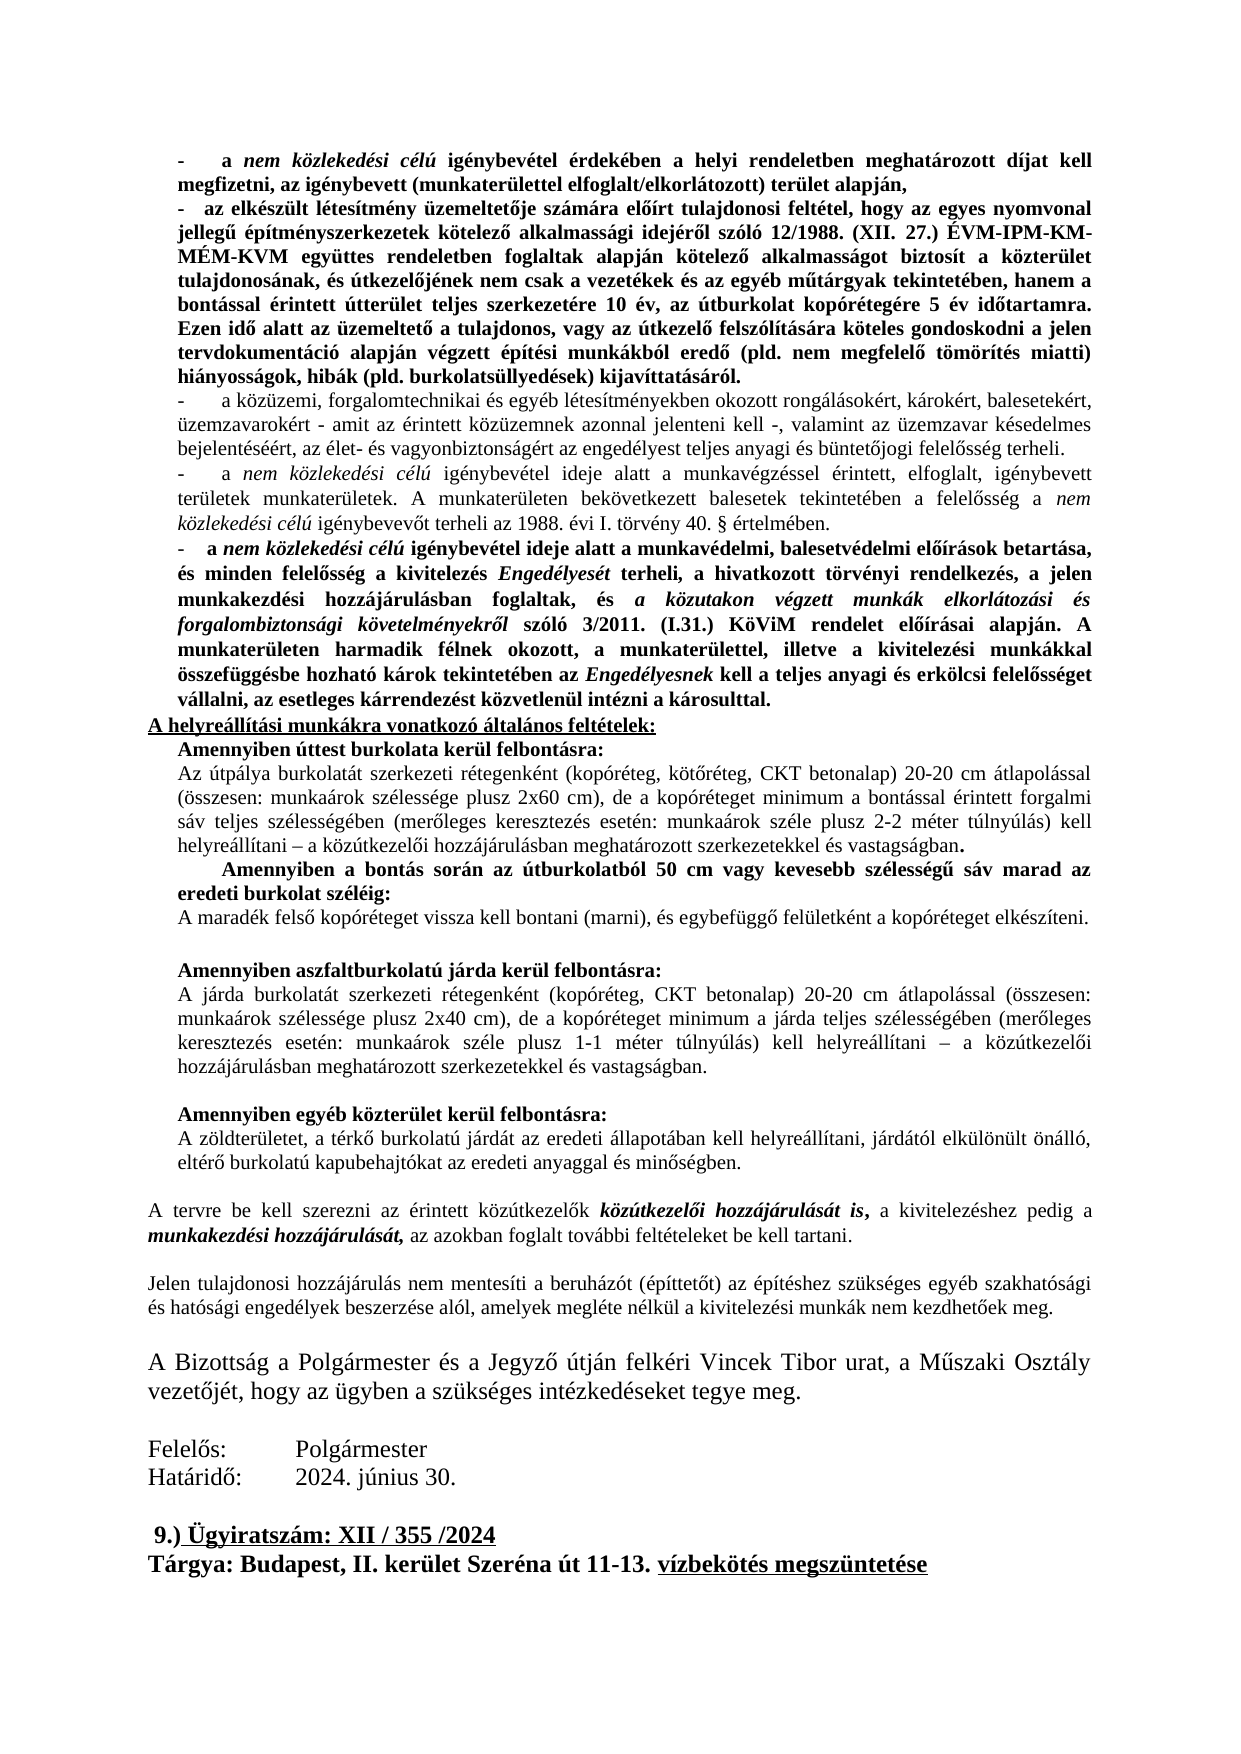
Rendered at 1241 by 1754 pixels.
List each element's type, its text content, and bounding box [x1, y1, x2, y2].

text Amennyiben úttest burkolata kerül felbontásra: [177, 737, 1093, 761]
text 9.) Ügyiratszám: XII / 355 /2024 [154, 1520, 1093, 1549]
text A tervre be kell szerezni az érintett közútkezelők közútkezelői hozzájárulását is, a kivitelezéshez pedig a munkakezdési hozzájárulását, az azokban foglalt további feltételeket be kell tartani. [148, 1198, 1093, 1247]
list a nem közlekedési célú igénybevétel érdekében a helyi rendeletben meghatározott díjat kell megfizetni, az igénybevett (munkaterülettel elfoglalt/elkorlátozott) terület alapján, [177, 148, 1093, 196]
text Amennyiben a bontás során az útburkolatból 50 cm vagy kevesebb szélességű sáv marad az eredeti burkolat széléig: [177, 857, 1093, 905]
text Felelős: Polgármester [148, 1434, 1093, 1462]
text A maradék felső kopóréteget vissza kell bontani (marni), és egybefüggő felületként a kopóréteget elkészíteni. [177, 905, 1093, 929]
text Amennyiben egyéb közterület kerül felbontásra: [177, 1102, 1093, 1126]
text A járda burkolatát szerkezeti rétegenként (kopóréteg, CKT betonalap) 20-20 cm átlapolással (összesen: munkaárok szélessége plusz 2x40 cm), de a kopóréteget minimum a járda teljes szélességében (merőleges keresztezés esetén: munkaárok széle plusz 1-1 méter túlnyúlás) kell helyreállítani – a közútkezelői hozzájárulásban meghatározott szerkezetekkel és vastagságban. [177, 982, 1093, 1078]
text A Bizottság a Polgármester és a Jegyző útján felkéri Vincek Tibor urat, a Műszaki Osztály vezetőjét, hogy az ügyben a szükséges intézkedéseket tegye meg. [148, 1347, 1093, 1405]
text Jelen tulajdonosi hozzájárulás nem mentesíti a beruházót (építtetőt) az építéshez szükséges egyéb szakhatósági és hatósági engedélyek beszerzése alól, amelyek megléte nélkül a kivitelezési munkák nem kezdhetőek meg. [148, 1271, 1093, 1319]
text A helyreállítási munkákra vonatkozó általános feltételek: [148, 712, 1093, 737]
list a közüzemi, forgalomtechnikai és egyéb létesítményekben okozott rongálásokért, károkért, balesetekért, üzemzavarokért - amit az érintett közüzemnek azonnal jelenteni kell -, valamint az üzemzavar késedelmes bejelentéséért, az élet- és vagyonbiztonságért az engedélyest teljes anyagi és büntetőjogi felelősség terheli. [177, 388, 1093, 460]
text Határidő: 2024. június 30. [148, 1462, 1093, 1491]
list az elkészült létesítmény üzemeltetője számára előírt tulajdonosi feltétel, hogy az egyes nyomvonal jellegű építményszerkezetek kötelező alkalmassági idejéről szóló 12/1988. (XII. 27.) ÉVM-IPM-KM-MÉM-KVM együttes rendeletben foglaltak alapján kötelező alkalmasságot biztosít a közterület tulajdonosának, és útkezelőjének nem csak a vezetékek és az egyéb műtárgyak tekintetében, hanem a bontással érintett útterület teljes szerkezetére 10 év, az útburkolat kopórétegére 5 év időtartamra. Ezen idő alatt az üzemeltető a tulajdonos, vagy az útkezelő felszólítására köteles gondoskodni a jelen tervdokumentáció alapján végzett építési munkákból eredő (pld. nem megfelelő tömörítés miatti) hiányosságok, hibák (pld. burkolatsüllyedések) kijavíttatásáról. [177, 196, 1093, 388]
text A zöldterületet, a térkő burkolatú járdát az eredeti állapotában kell helyreállítani, járdától elkülönült önálló, eltérő burkolatú kapubehajtókat az eredeti anyaggal és minőségben. [177, 1126, 1093, 1174]
text Az útpálya burkolatát szerkezeti rétegenként (kopóréteg, kötőréteg, CKT betonalap) 20-20 cm átlapolással (összesen: munkaárok szélessége plusz 2x60 cm), de a kopóréteget minimum a bontással érintett forgalmi sáv teljes szélességében (merőleges keresztezés esetén: munkaárok széle plusz 2-2 méter túlnyúlás) kell helyreállítani – a közútkezelői hozzájárulásban meghatározott szerkezetekkel és vastagságban. [177, 761, 1093, 857]
text Amennyiben aszfaltburkolatú járda kerül felbontásra: [177, 958, 1093, 982]
text Tárgya: Budapest, II. kerület Szeréna út 11-13. vízbekötés megszüntetése [148, 1549, 1093, 1577]
list a nem közlekedési célú igénybevétel ideje alatt a munkavégzéssel érintett, elfoglalt, igénybevett területek munkaterületek. A munkaterületen bekövetkezett balesetek tekintetében a felelősség a nem közlekedési célú igénybevevőt terheli az 1988. évi I. törvény 40. § értelmében. [177, 460, 1093, 535]
list a nem közlekedési célú igénybevétel ideje alatt a munkavédelmi, balesetvédelmi előírások betartása, és minden felelősség a kivitelezés Engedélyesét terheli, a hivatkozott törvényi rendelkezés, a jelen munkakezdési hozzájárulásban foglaltak, és a közutakon végzett munkák elkorlátozási és forgalombiztonsági követelményekről szóló 3/2011. (I.31.) KöViM rendelet előírásai alapján. A munkaterületen harmadik félnek okozott, a munkaterülettel, illetve a kivitelezési munkákkal összefüggésbe hozható károk tekintetében az Engedélyesnek kell a teljes anyagi és erkölcsi felelősséget vállalni, az esetleges kárrendezést közvetlenül intézni a károsulttal. [177, 536, 1093, 711]
